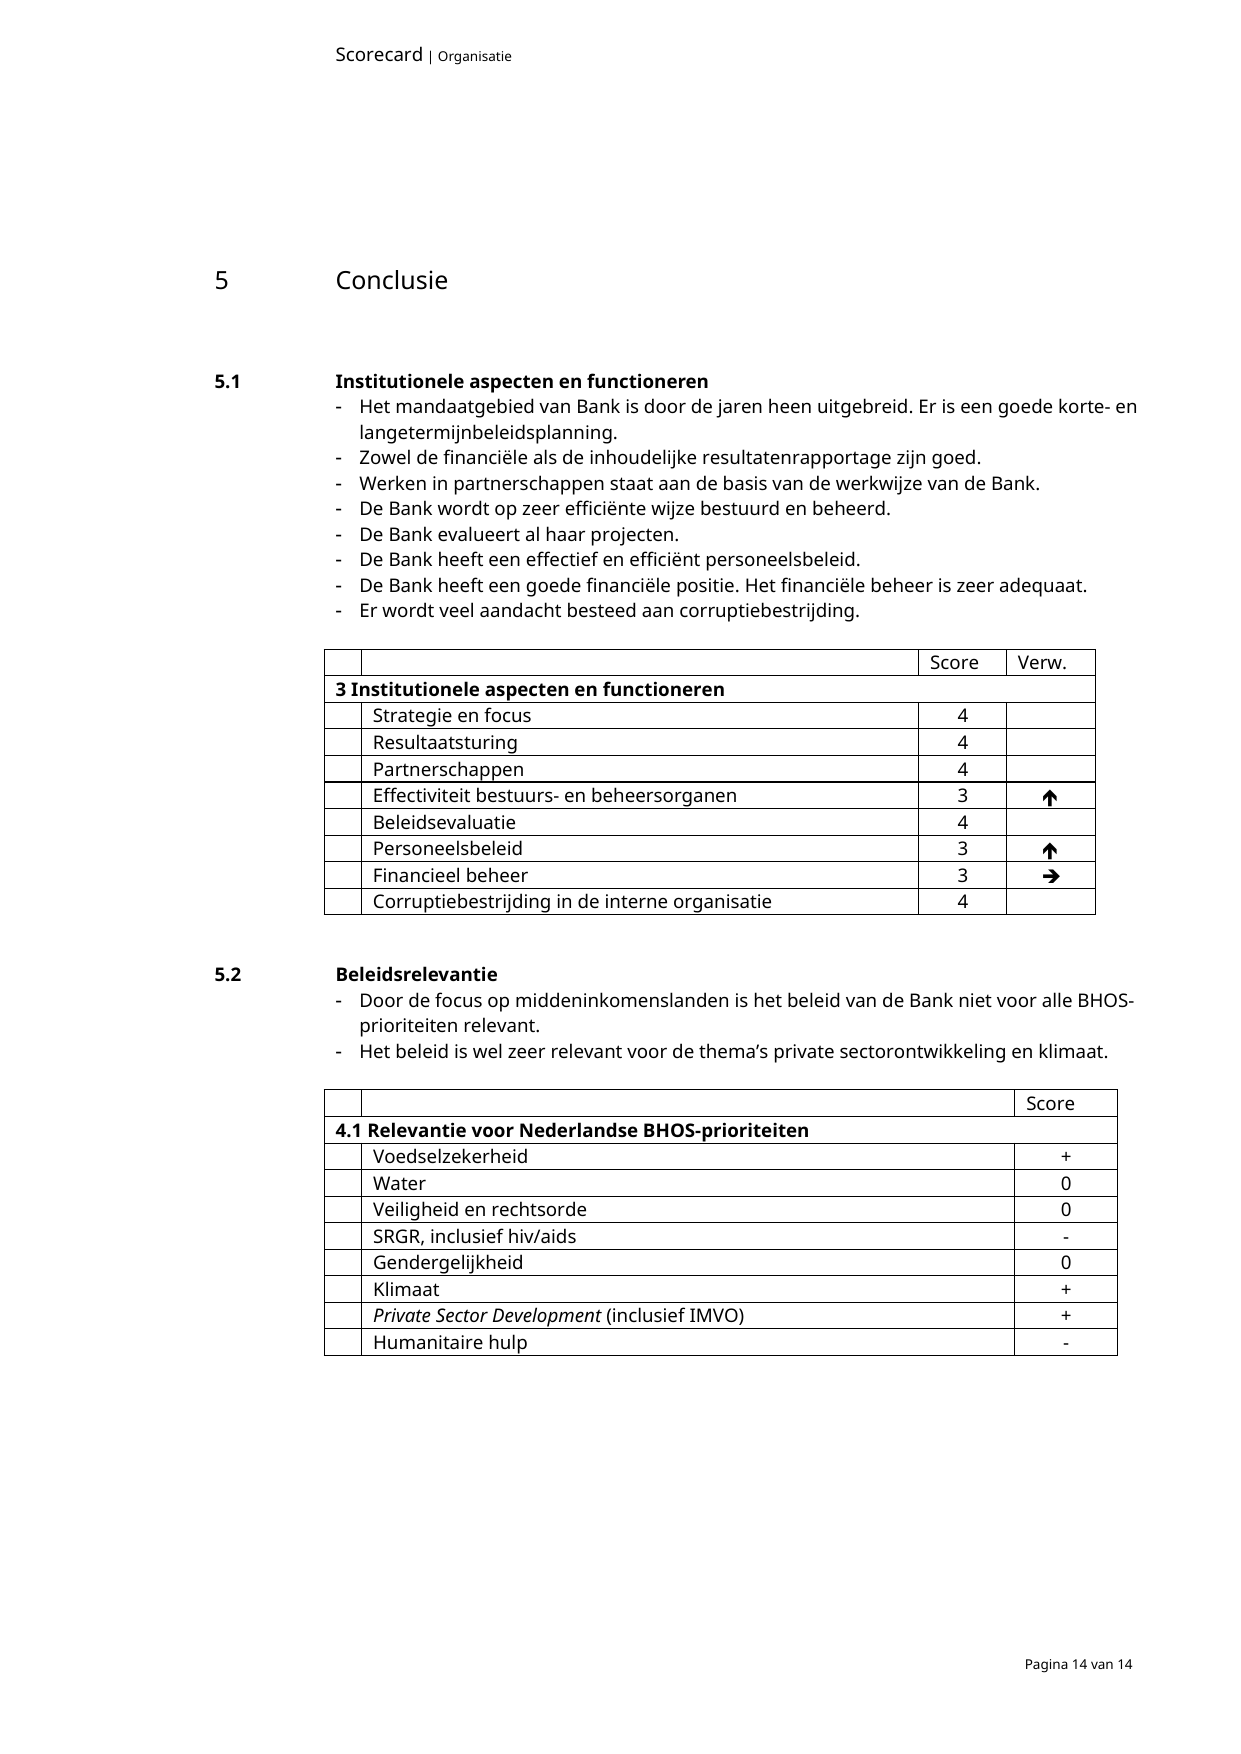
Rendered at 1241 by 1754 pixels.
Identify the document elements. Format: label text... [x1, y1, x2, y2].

list Er wordt veel aandacht besteed aan corruptiebestrijding. [335, 598, 1140, 623]
list De Bank evalueert al haar projecten. [335, 521, 1140, 547]
table_cell 3 Institutionele aspecten en functioneren [325, 676, 1095, 702]
list De Bank wordt op zeer efficiënte wijze bestuurd en beheerd. [335, 496, 1140, 521]
table_cell [1007, 703, 1095, 728]
table_header Score [1015, 1090, 1117, 1116]
table_cell Effectiviteit bestuurs- en beheersorganen [362, 783, 918, 808]
table_cell [325, 1276, 361, 1302]
list De Bank heeft een goede financiële positie. Het financiële beheer is zeer adequaat. [335, 572, 1140, 598]
table_cell [1007, 809, 1095, 834]
table_cell Water [362, 1170, 1014, 1196]
list De Bank heeft een effectief en efficiënt personeelsbeleid. [335, 547, 1140, 572]
table_cell [1007, 729, 1095, 755]
subtitle 5 Conclusie [214, 262, 1140, 297]
table_cell 3 [919, 783, 1006, 808]
table_cell 3 [919, 836, 1006, 861]
table_cell [325, 756, 361, 781]
table_cell + [1015, 1144, 1117, 1169]
table_header [362, 650, 918, 675]
table_cell [325, 836, 361, 861]
table_cell 0 [1015, 1197, 1117, 1222]
table_cell [325, 1329, 361, 1355]
list Door de focus op middeninkomenslanden is het beleid van de Bank niet voor alle BHOS-prioriteiten relevant. [335, 987, 1140, 1038]
table_cell [1007, 783, 1095, 808]
table_header [362, 1090, 1014, 1116]
table_cell Personeelsbeleid [362, 836, 918, 861]
list Het beleid is wel zeer relevant voor de thema’s private sectorontwikkeling en klimaat. [335, 1038, 1140, 1064]
table_cell [325, 729, 361, 755]
table_cell Corruptiebestrijding in de interne organisatie [362, 889, 918, 914]
table_cell 4 [919, 756, 1006, 781]
table_cell Strategie en focus [362, 703, 918, 728]
table_cell [325, 1250, 361, 1275]
table_cell Beleidsevaluatie [362, 809, 918, 834]
table_cell 4 [919, 729, 1006, 755]
table_cell [325, 862, 361, 888]
table_cell [325, 1170, 361, 1196]
table_cell 4 [919, 809, 1006, 834]
table_cell Veiligheid en rechtsorde [362, 1197, 1014, 1222]
table_cell Private Sector Development (inclusief IMVO) [362, 1303, 1014, 1328]
table_cell [325, 1197, 361, 1222]
list Werken in partnerschappen staat aan de basis van de werkwijze van de Bank. [335, 470, 1140, 496]
table_header [325, 1090, 361, 1116]
list Het mandaatgebied van Bank is door de jaren heen uitgebreid. Er is een goede korte- en langetermijnbeleidsplanning. [335, 393, 1140, 444]
table_cell [325, 1144, 361, 1169]
table_cell 4 [919, 889, 1006, 914]
table_header Score [919, 650, 1006, 675]
table_cell - [1015, 1223, 1117, 1249]
table_cell 0 [1015, 1250, 1117, 1275]
table_cell [1007, 836, 1095, 861]
table_cell [325, 703, 361, 728]
table_cell [325, 783, 361, 808]
table_cell + [1015, 1303, 1117, 1328]
table_cell [1007, 889, 1095, 914]
table_header [325, 650, 361, 675]
list Zowel de financiële als de inhoudelijke resultatenrapportage zijn goed. [335, 444, 1140, 470]
table_cell Partnerschappen [362, 756, 918, 781]
table_cell Financieel beheer [362, 862, 918, 888]
table_cell Voedselzekerheid [362, 1144, 1014, 1169]
table_cell [1007, 862, 1095, 888]
table_cell SRGR, inclusief hiv/aids [362, 1223, 1014, 1249]
table_cell Gendergelijkheid [362, 1250, 1014, 1275]
table_cell Humanitaire hulp [362, 1329, 1014, 1355]
table_cell Klimaat [362, 1276, 1014, 1302]
table_cell [325, 1223, 361, 1249]
table_cell 3 [919, 862, 1006, 888]
table_header Verw. [1007, 650, 1095, 675]
subtitle 5.1 Institutionele aspecten en functioneren [214, 368, 1140, 393]
table_cell [325, 1303, 361, 1328]
table_cell [325, 889, 361, 914]
subtitle 5.2 Beleidsrelevantie [214, 962, 1140, 987]
table_cell 0 [1015, 1170, 1117, 1196]
table_cell 4.1 Relevantie voor Nederlandse BHOS-prioriteiten [325, 1117, 1117, 1142]
table_cell 4 [919, 703, 1006, 728]
table_cell [1007, 756, 1095, 781]
table_cell [325, 809, 361, 834]
table_cell Resultaatsturing [362, 729, 918, 755]
table_cell - [1015, 1329, 1117, 1355]
table_cell + [1015, 1276, 1117, 1302]
